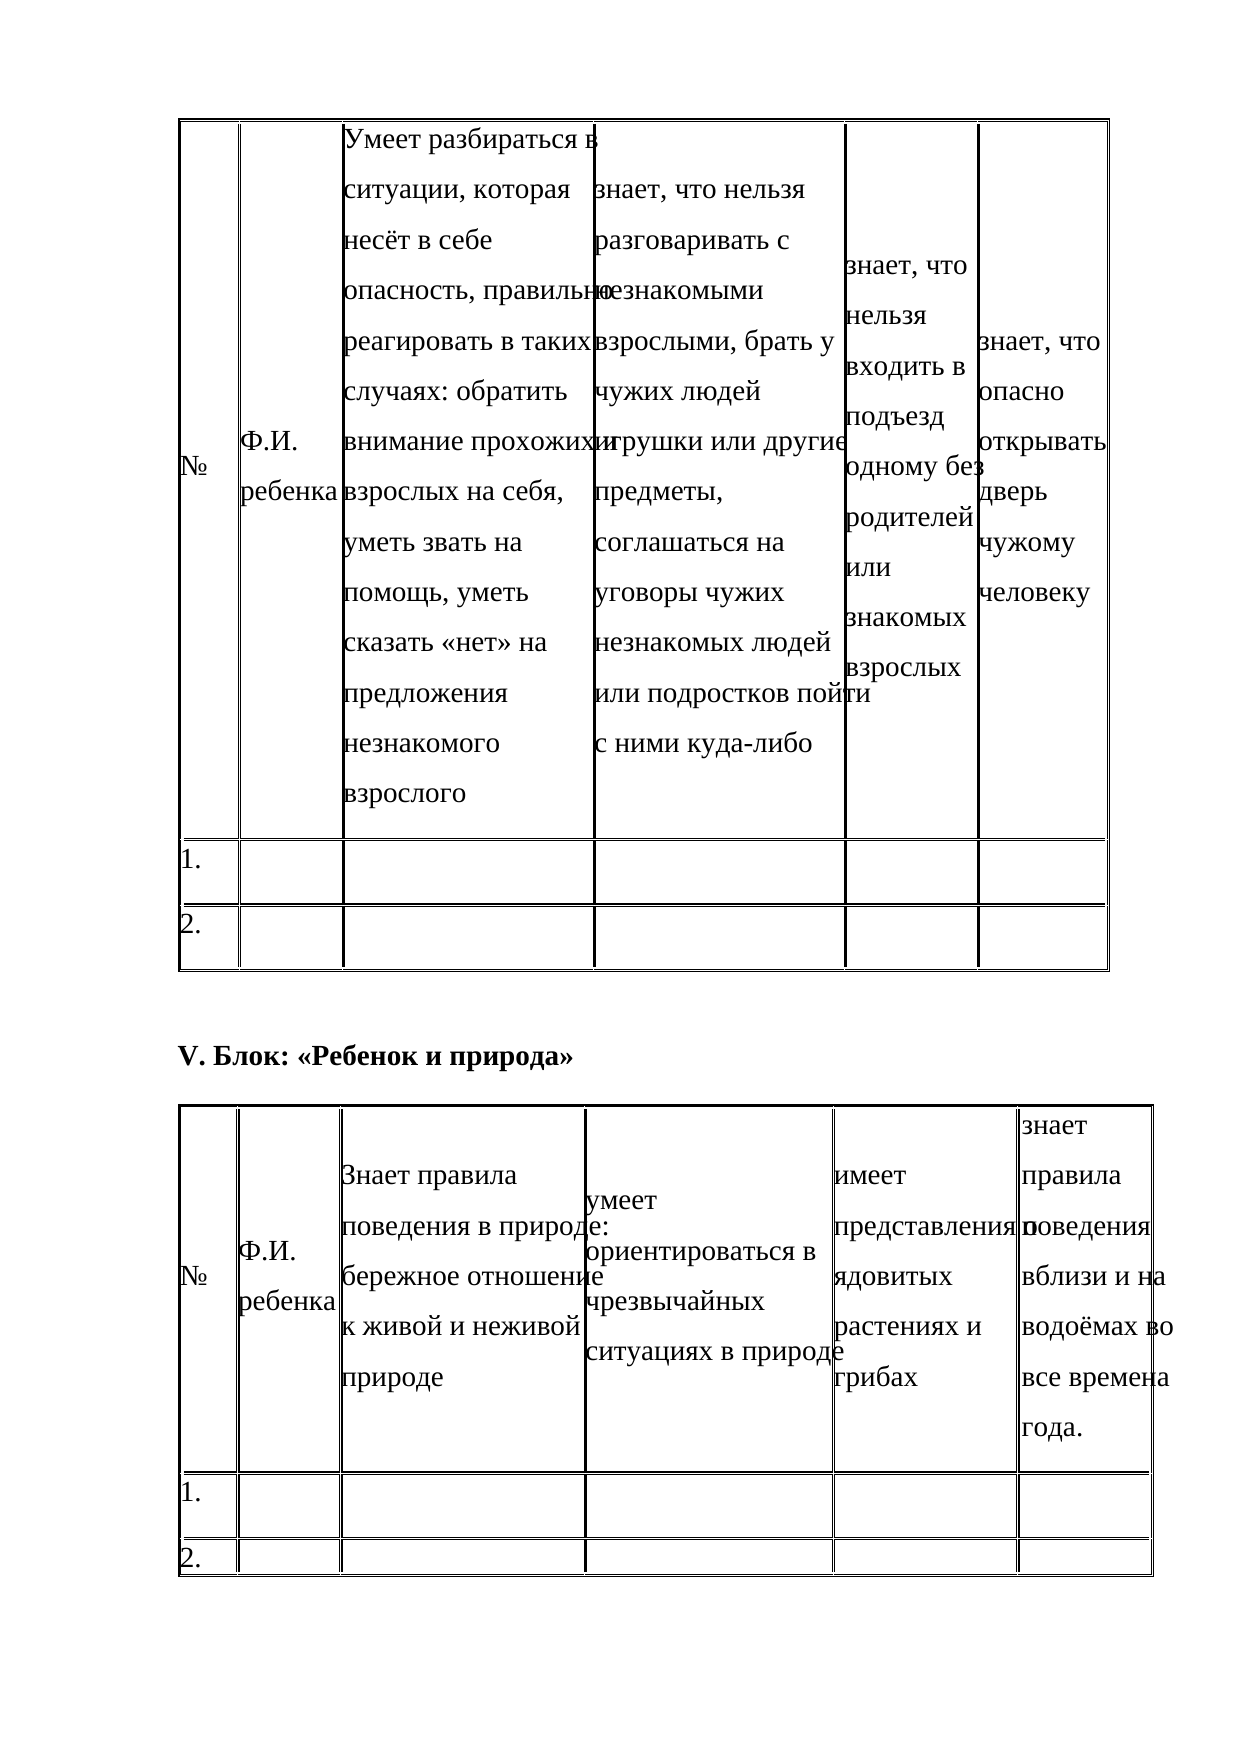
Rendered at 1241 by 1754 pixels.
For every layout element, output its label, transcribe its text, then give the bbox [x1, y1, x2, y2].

table_cell [594, 907, 845, 969]
table_cell [343, 907, 594, 969]
table_header № [181, 1106, 238, 1471]
table_cell [1020, 1471, 1151, 1537]
table_cell [585, 1540, 833, 1573]
table_cell [345, 841, 593, 903]
table_cell 1. [181, 1471, 236, 1537]
table_cell [835, 1475, 1016, 1537]
table_cell 2. [181, 903, 240, 969]
table_cell [847, 841, 977, 903]
table_header знает, что нельзя входить в подъезд одному без родителей или знакомых взрослых [845, 120, 978, 838]
table_cell [238, 1537, 341, 1573]
table_cell 1. [180, 838, 240, 903]
table_cell [587, 1475, 832, 1537]
table_header знает правила поведения вблизи и на водоёмах во все времена года. [1018, 1107, 1151, 1471]
table_cell [1018, 1537, 1152, 1573]
table_header Умеет разбираться в ситуации, которая несёт в себе опасность, правильно реагировать в таких случаях: обратить внимание прохожих и взрослых на себя, уметь звать на помощь, уметь сказать «нет» на предложения незнакомого взрослого [343, 120, 594, 838]
table_header знает, что нельзя разговаривать с незнакомыми взрослыми, брать у чужих людей игрушки или другие предметы, соглашаться на уговоры чужих незнакомых людей или подростков пойти с ними куда-либо [594, 120, 845, 838]
table_header имеет представления о ядовитых растениях и грибах [834, 1106, 1018, 1471]
table_cell [978, 838, 1108, 903]
table_cell [241, 841, 342, 903]
text V. Блок: «Ребенок и природа» [177, 1038, 1181, 1071]
table_cell [978, 903, 1107, 969]
table_header Ф.И. ребенка [240, 120, 343, 838]
table_header Ф.И. ребенка [238, 1106, 341, 1471]
table_cell [834, 1537, 1018, 1573]
table_cell [596, 841, 844, 903]
table_cell [341, 1540, 585, 1573]
table_cell [343, 1475, 584, 1537]
table_header знает, что опасно открывать дверь чужому человеку [978, 122, 1107, 838]
table_cell [845, 907, 978, 969]
table_cell [240, 1475, 339, 1537]
table_header умеет ориентироваться в чрезвычайных ситуациях в природе [585, 1107, 833, 1471]
table_header № [181, 122, 240, 838]
table_header Знает правила поведения в природе: бережное отношение к живой и неживой природе [341, 1106, 585, 1471]
table_cell 2. [180, 1537, 238, 1573]
table_cell [240, 907, 343, 969]
